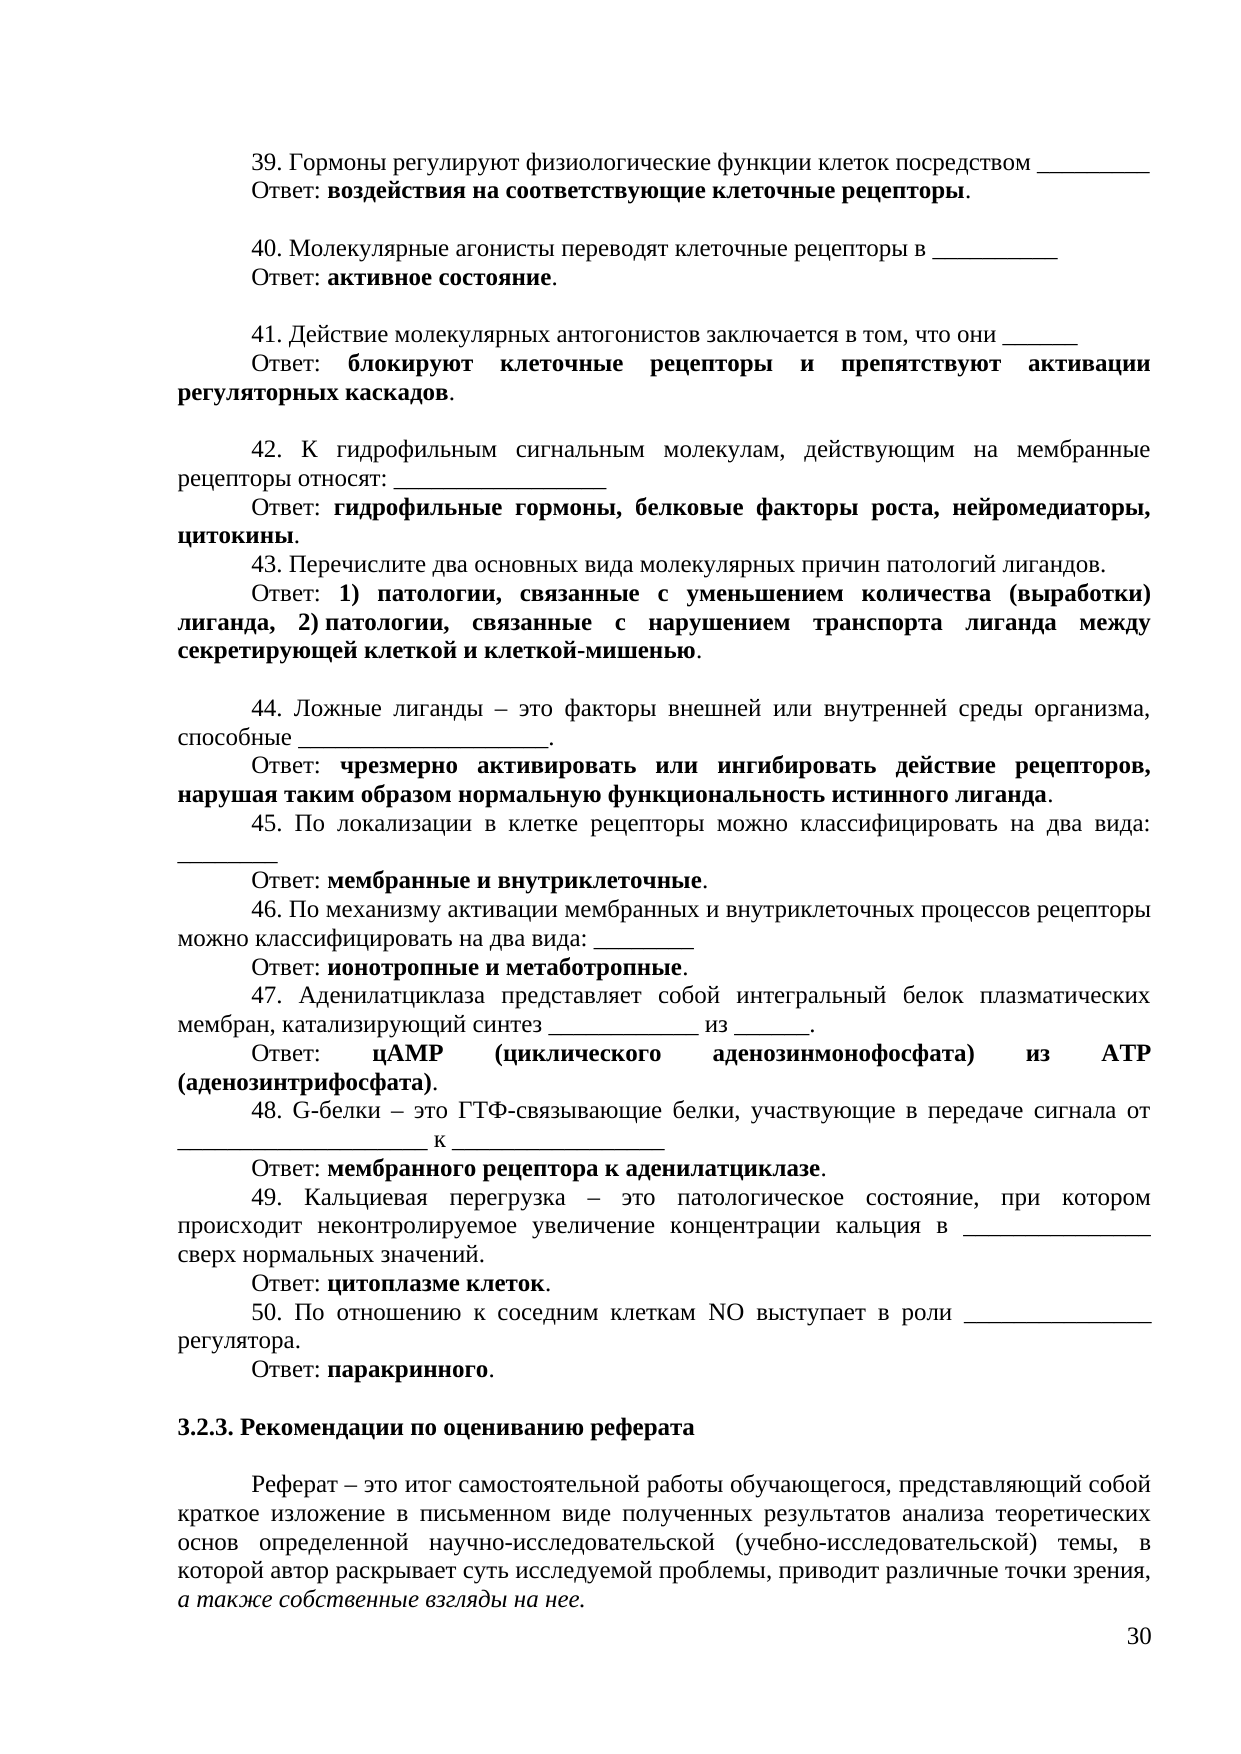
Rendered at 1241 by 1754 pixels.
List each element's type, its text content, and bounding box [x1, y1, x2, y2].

subtitle Ответ: цАМР (циклического аденозинмонофосфата) из АТР (аденозинтрифосфата). [177, 1038, 1152, 1096]
subtitle 44. Ложные лиганды – это факторы внешней или внутренней среды организма, способные ____________________. [177, 693, 1152, 751]
subtitle Ответ: воздействия на соответствующие клеточные рецепторы. [177, 176, 1152, 204]
subtitle Ответ: паракринного. [177, 1354, 1152, 1383]
subtitle Ответ: активное состояние. [177, 262, 1152, 291]
text Реферат – это итог самостоятельной работы обучающегося, представляющий собой краткое изложение в письменном виде полученных результатов анализа теоретических основ определенной научно-исследовательской (учебно-исследовательской) темы, в которой автор раскрывает суть исследуемой проблемы, приводит различные точки зрения, а также собственные взгляды на нее. [177, 1469, 1152, 1613]
subtitle 43. Перечислите два основных вида молекулярных причин патологий лигандов. [177, 549, 1152, 578]
subtitle 3.2.3. Рекомендации по оцениванию реферата [177, 1412, 1152, 1441]
subtitle 47. Аденилатциклаза представляет собой интегральный белок плазматических мембран, катализирующий синтез ____________ из ______. [177, 981, 1152, 1038]
subtitle Ответ: цитоплазме клеток. [177, 1268, 1152, 1297]
subtitle Ответ: чрезмерно активировать или ингибировать действие рецепторов, нарушая таким образом нормальную функциональность истинного лиганда. [177, 751, 1152, 808]
subtitle 45. По локализации в клетке рецепторы можно классифицировать на два вида: ________ [177, 808, 1152, 866]
subtitle Ответ: мембранного рецептора к аденилатциклазе. [177, 1153, 1152, 1182]
subtitle 49. Кальциевая перегрузка – это патологическое состояние, при котором происходит неконтролируемое увеличение концентрации кальция в _______________ сверх нормальных значений. [177, 1182, 1152, 1268]
subtitle 46. По механизму активации мембранных и внутриклеточных процессов рецепторы можно классифицировать на два вида: ________ [177, 894, 1152, 952]
subtitle 41. Действие молекулярных антогонистов заключается в том, что они ______ [177, 319, 1152, 348]
subtitle Ответ: блокируют клеточные рецепторы и препятствуют активации регуляторных каскадов. [177, 348, 1152, 406]
subtitle Ответ: гидрофильные гормоны, белковые факторы роста, нейромедиаторы, цитокины. [177, 492, 1152, 549]
subtitle Ответ: 1) патологии, связанные с уменьшением количества (выработки) лиганда, 2) патологии, связанные с нарушением транспорта лиганда между секретирующей клеткой и клеткой-мишенью. [177, 578, 1152, 664]
subtitle Ответ: мембранные и внутриклеточные. [177, 866, 1152, 894]
subtitle Ответ: ионотропные и метаботропные. [177, 952, 1152, 981]
subtitle 42. К гидрофильным сигнальным молекулам, действующим на мембранные рецепторы относят: _________________ [177, 434, 1152, 492]
subtitle 50. По отношению к соседним клеткам NO выступает в роли _______________ регулятора. [177, 1297, 1152, 1354]
subtitle 39. Гормоны регулируют физиологические функции клеток посредством _________ [177, 147, 1152, 176]
subtitle 40. Молекулярные агонисты переводят клеточные рецепторы в __________ [177, 233, 1152, 262]
subtitle 48. G-белки – это ГТФ-связывающие белки, участвующие в передаче сигнала от ____________________ к _________________ [177, 1096, 1152, 1153]
